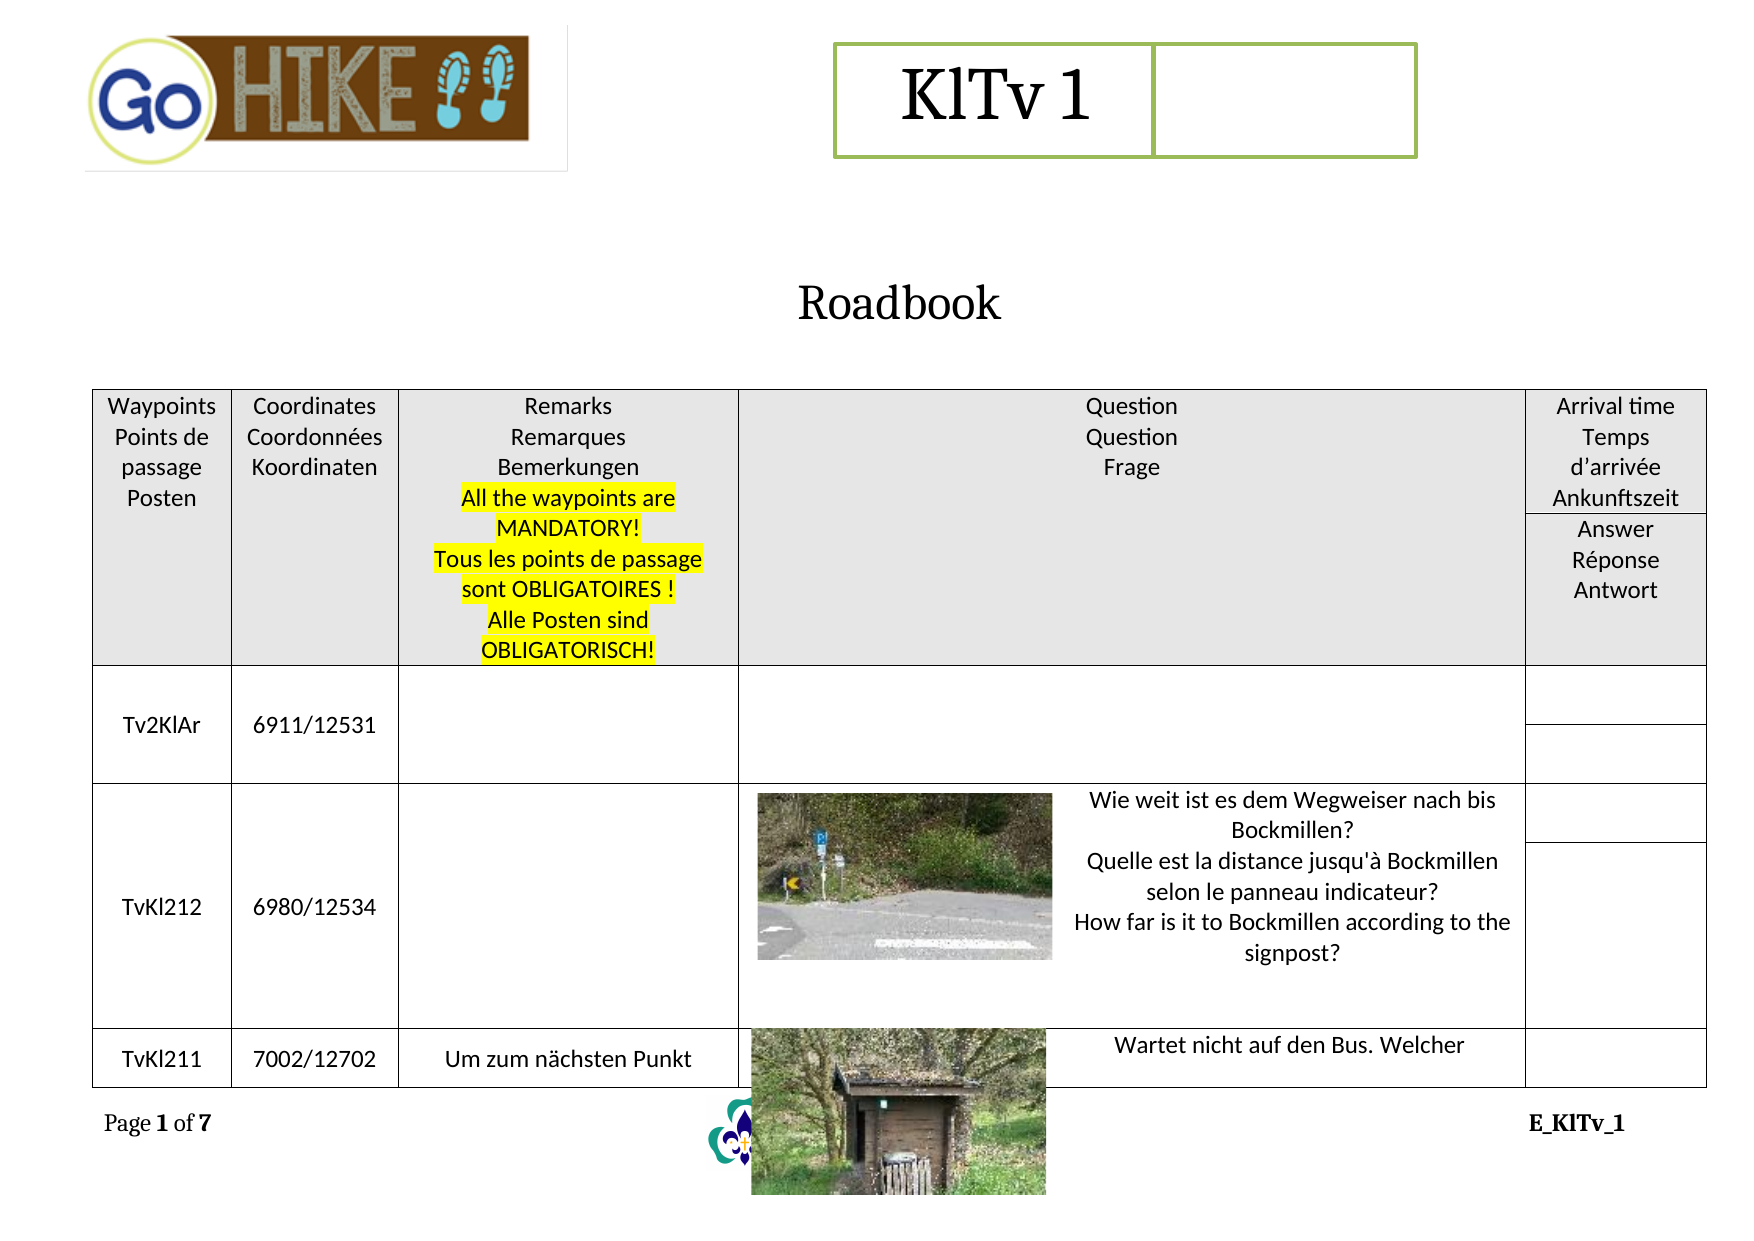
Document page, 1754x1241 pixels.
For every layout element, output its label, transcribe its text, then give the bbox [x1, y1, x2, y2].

table_cell [1526, 666, 1706, 724]
table_header Question Question Frage [739, 390, 1525, 665]
table_cell 7002/12702 [232, 1029, 398, 1087]
table_header Coordinates Coordonnées Koordinaten [232, 390, 398, 665]
picture [84, 25, 571, 173]
table_cell [1526, 725, 1706, 783]
table_cell [399, 784, 738, 1028]
table_cell TvKl212 [93, 784, 231, 1028]
table_cell [739, 666, 1525, 783]
table_cell Answer Réponse Antwort [1526, 514, 1706, 665]
table_header Remarks Remarques Bemerkungen All the waypoints are MANDATORY! Tous les points de passage sont OBLIGATOIRES ! Alle Posten sind OBLIGATORISCH! [399, 390, 738, 665]
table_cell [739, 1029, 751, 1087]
table_cell [1526, 843, 1706, 1028]
picture [757, 793, 1053, 960]
table_cell [1526, 784, 1706, 842]
table_cell [1526, 1029, 1706, 1087]
table_header Arrival time Temps d’arrivée Ankunftszeit [1526, 390, 1706, 512]
table_cell Wie weit ist es dem Wegweiser nach bis Bockmillen? Quelle est la distance jusqu'à Bockmillen selon le panneau indicateur? How far is it to Bockmillen according to the signpost? [739, 784, 1525, 1028]
text Roadbook [103, 274, 1695, 332]
table_cell 6911/12531 [232, 666, 398, 783]
table_cell [399, 666, 738, 783]
table_cell TvKl211 [93, 1029, 231, 1087]
table_cell Tv2KlAr [93, 666, 231, 783]
table_cell 6980/12534 [232, 784, 398, 1028]
picture [706, 1028, 1047, 1195]
table_header Waypoints Points de passage Posten [93, 390, 231, 665]
